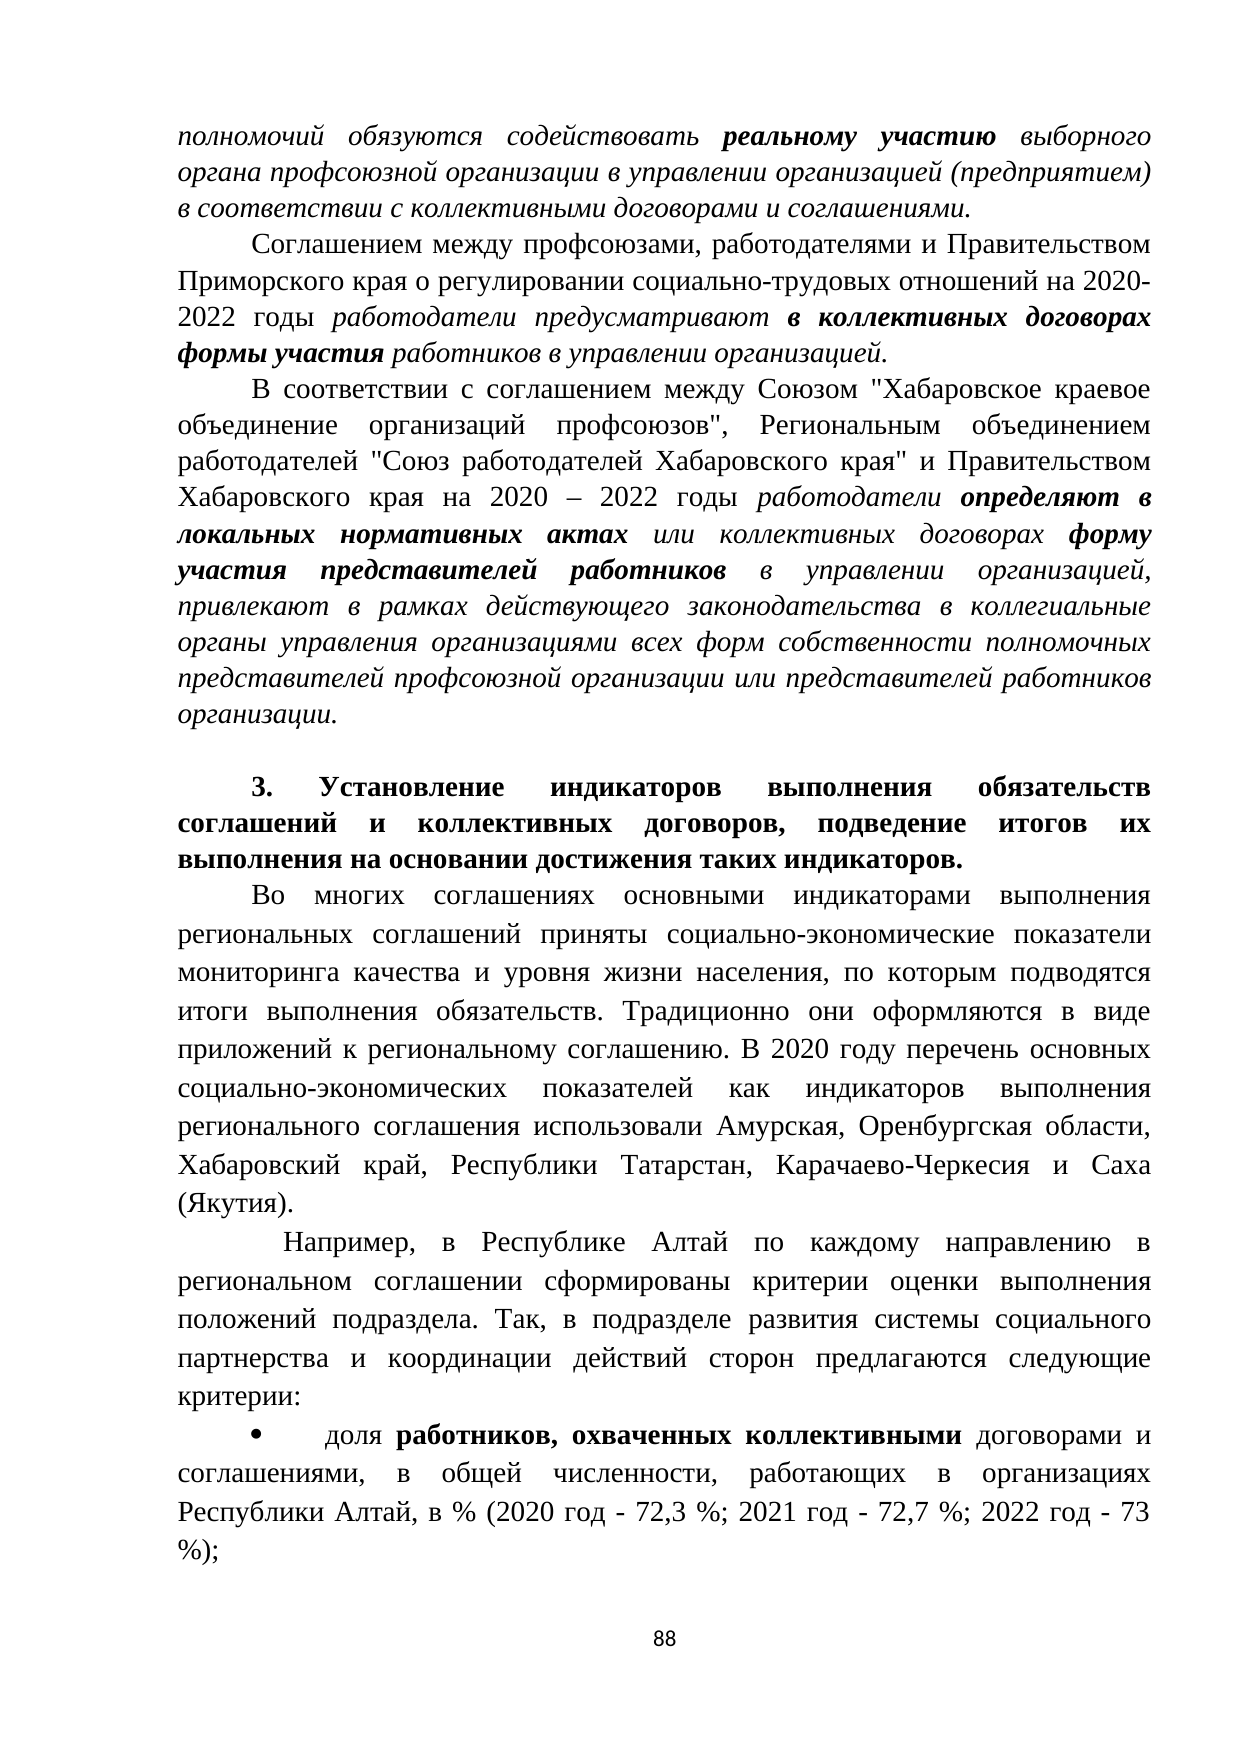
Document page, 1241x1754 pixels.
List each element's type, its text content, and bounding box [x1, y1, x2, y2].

text В соответствии с соглашением между Союзом "Хабаровское краевое объединение организаций профсоюзов", Региональным объединением работодателей "Союз работодателей Хабаровского края" и Правительством Хабаровского края на 2020 – 2022 годы работодатели определяют в локальных нормативных актах или коллективных договорах форму участия представителей работников в управлении организацией, привлекают в рамках действующего законодательства в коллегиальные органы управления организациями всех форм собственности полномочных представителей профсоюзной организации или представителей работников организации. [177, 371, 1152, 730]
text Например, в Республике Алтай по каждому направлению в региональном соглашении сформированы критерии оценки выполнения положений подраздела. Так, в подразделе развития системы социального партнерства и координации действий сторон предлагаются следующие критерии: [177, 1224, 1152, 1412]
text 3. Установление индикаторов выполнения обязательств соглашений и коллективных договоров, подведение итогов их выполнения на основании достижения таких индикаторов. [177, 769, 1152, 874]
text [177, 118, 1152, 224]
text Во многих соглашениях основными индикаторами выполнения региональных соглашений приняты социально-экономические показатели мониторинга качества и уровня жизни населения, по которым подводятся итоги выполнения обязательств. Традиционно они оформляются в виде приложений к региональному соглашению. В 2020 году перечень основных социально-экономических показателей как индикаторов выполнения регионального соглашения использовали Амурская, Оренбургская области, Хабаровский край, Республики Татарстан, Карачаево-Черкесия и Саха (Якутия). [177, 877, 1152, 1219]
text Соглашением между профсоюзами, работодателями и Правительством Приморского края о регулировании социально-трудовых отношений на 2020-2022 годы работодатели предусматривают в коллективных договорах формы участия работников в управлении организацией. [177, 227, 1152, 368]
list доля работников, охваченных коллективными договорами и соглашениями, в общей численности, работающих в организациях Республики Алтай, в % (2020 год - 72,3 %; 2021 год - 72,7 %; 2022 год - 73 %); [177, 1417, 1152, 1566]
